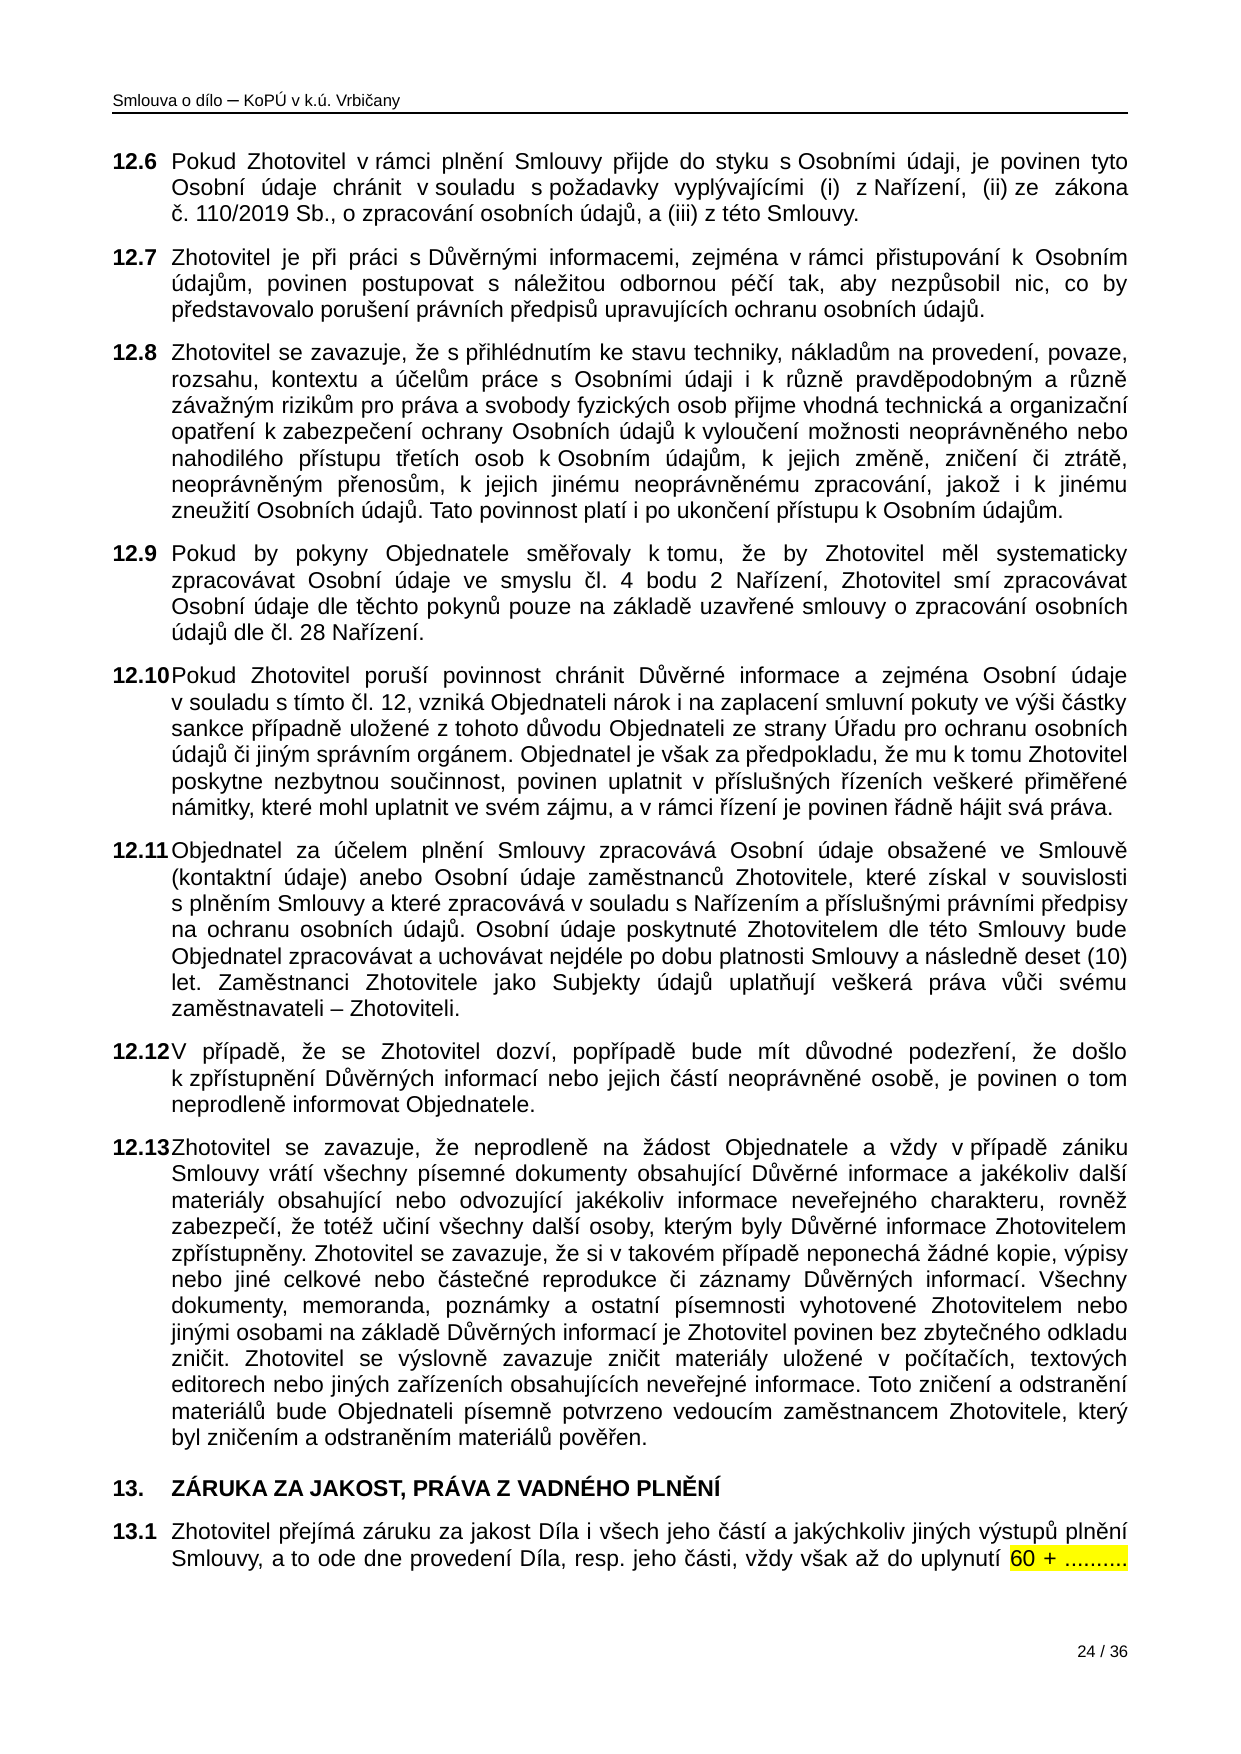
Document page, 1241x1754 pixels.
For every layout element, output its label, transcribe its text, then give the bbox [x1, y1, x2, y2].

text Pokud Zhotovitel v rámci plnění Smlouvy přijde do styku s Osobními údaji, je povinen tyto Osobní údaje chránit v souladu s požadavky vyplývajícími (i) z Nařízení, (ii) ze zákona č. 110/2019 Sb., o zpracování osobních údajů, a (iii) z této Smlouvy. [112, 148, 1128, 227]
text Zhotovitel se zavazuje, že neprodleně na žádost Objednatele a vždy v případě zániku Smlouvy vrátí všechny písemné dokumenty obsahující Důvěrné informace a jakékoliv další materiály obsahující nebo odvozující jakékoliv informace neveřejného charakteru, rovněž zabezpečí, že totéž učiní všechny další osoby, kterým byly Důvěrné informace Zhotovitelem zpřístupněny. Zhotovitel se zavazuje, že si v takovém případě neponechá žádné kopie, výpisy nebo jiné celkové nebo částečné reprodukce či záznamy Důvěrných informací. Všechny dokumenty, memoranda, poznámky a ostatní písemnosti vyhotovené Zhotovitelem nebo jinými osobami na základě Důvěrných informací je Zhotovitel povinen bez zbytečného odkladu zničit. Zhotovitel se výslovně zavazuje zničit materiály uložené v počítačích, textových editorech nebo jiných zařízeních obsahujících neveřejné informace. Toto zničení a odstranění materiálů bude Objednateli písemně potvrzeno vedoucím zaměstnancem Zhotovitele, který byl zničením a odstraněním materiálů pověřen. [112, 1134, 1128, 1450]
text Zhotovitel se zavazuje, že s přihlédnutím ke stavu techniky, nákladům na provedení, povaze, rozsahu, kontextu a účelům práce s Osobními údaji i k různě pravděpodobným a různě závažným rizikům pro práva a svobody fyzických osob přijme vhodná technická a organizační opatření k zabezpečení ochrany Osobních údajů k vyloučení možnosti neoprávněného nebo nahodilého přístupu třetích osob k Osobním údajům, k jejich změně, zničení či ztrátě, neoprávněným přenosům, k jejich jinému neoprávněnému zpracování, jakož i k jinému zneužití Osobních údajů. Tato povinnost platí i po ukončení přístupu k Osobním údajům. [112, 339, 1128, 524]
text V případě, že se Zhotovitel dozví, popřípadě bude mít důvodné podezření, že došlo k zpřístupnění Důvěrných informací nebo jejich částí neoprávněné osobě, je povinen o tom neprodleně informovat Objednatele. [112, 1038, 1128, 1117]
text Záruka za jakost, práva z vadného plnění [112, 1475, 1128, 1502]
text Pokud Zhotovitel poruší povinnost chránit Důvěrné informace a zejména Osobní údaje v souladu s tímto čl. 12, vzniká Objednateli nárok i na zaplacení smluvní pokuty ve výši částky sankce případně uložené z tohoto důvodu Objednateli ze strany Úřadu pro ochranu osobních údajů či jiným správním orgánem. Objednatel je však za předpokladu, že mu k tomu Zhotovitel poskytne nezbytnou součinnost, povinen uplatnit v příslušných řízeních veškeré přiměřené námitky, které mohl uplatnit ve svém zájmu, a v rámci řízení je povinen řádně hájit svá práva. [112, 662, 1128, 821]
text Pokud by pokyny Objednatele směřovaly k tomu, že by Zhotovitel měl systematicky zpracovávat Osobní údaje ve smyslu čl. 4 bodu 2 Nařízení, Zhotovitel smí zpracovávat Osobní údaje dle těchto pokynů pouze na základě uzavřené smlouvy o zpracování osobních údajů dle čl. 28 Nařízení. [112, 540, 1128, 646]
text Objednatel za účelem plnění Smlouvy zpracovává Osobní údaje obsažené ve Smlouvě (kontaktní údaje) anebo Osobní údaje zaměstnanců Zhotovitele, které získal v souvislosti s plněním Smlouvy a které zpracovává v souladu s Nařízením a příslušnými právními předpisy na ochranu osobních údajů. Osobní údaje poskytnuté Zhotovitelem dle této Smlouvy bude Objednatel zpracovávat a uchovávat nejdéle po dobu platnosti Smlouvy a následně deset (10) let. Zaměstnanci Zhotovitele jako Subjekty údajů uplatňují veškerá práva vůči svému zaměstnavateli – Zhotoviteli. [112, 837, 1128, 1022]
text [112, 1518, 1128, 1571]
text Zhotovitel je při práci s Důvěrnými informacemi, zejména v rámci přistupování k Osobním údajům, povinen postupovat s náležitou odbornou péčí tak, aby nezpůsobil nic, co by představovalo porušení právních předpisů upravujících ochranu osobních údajů. [112, 243, 1128, 322]
